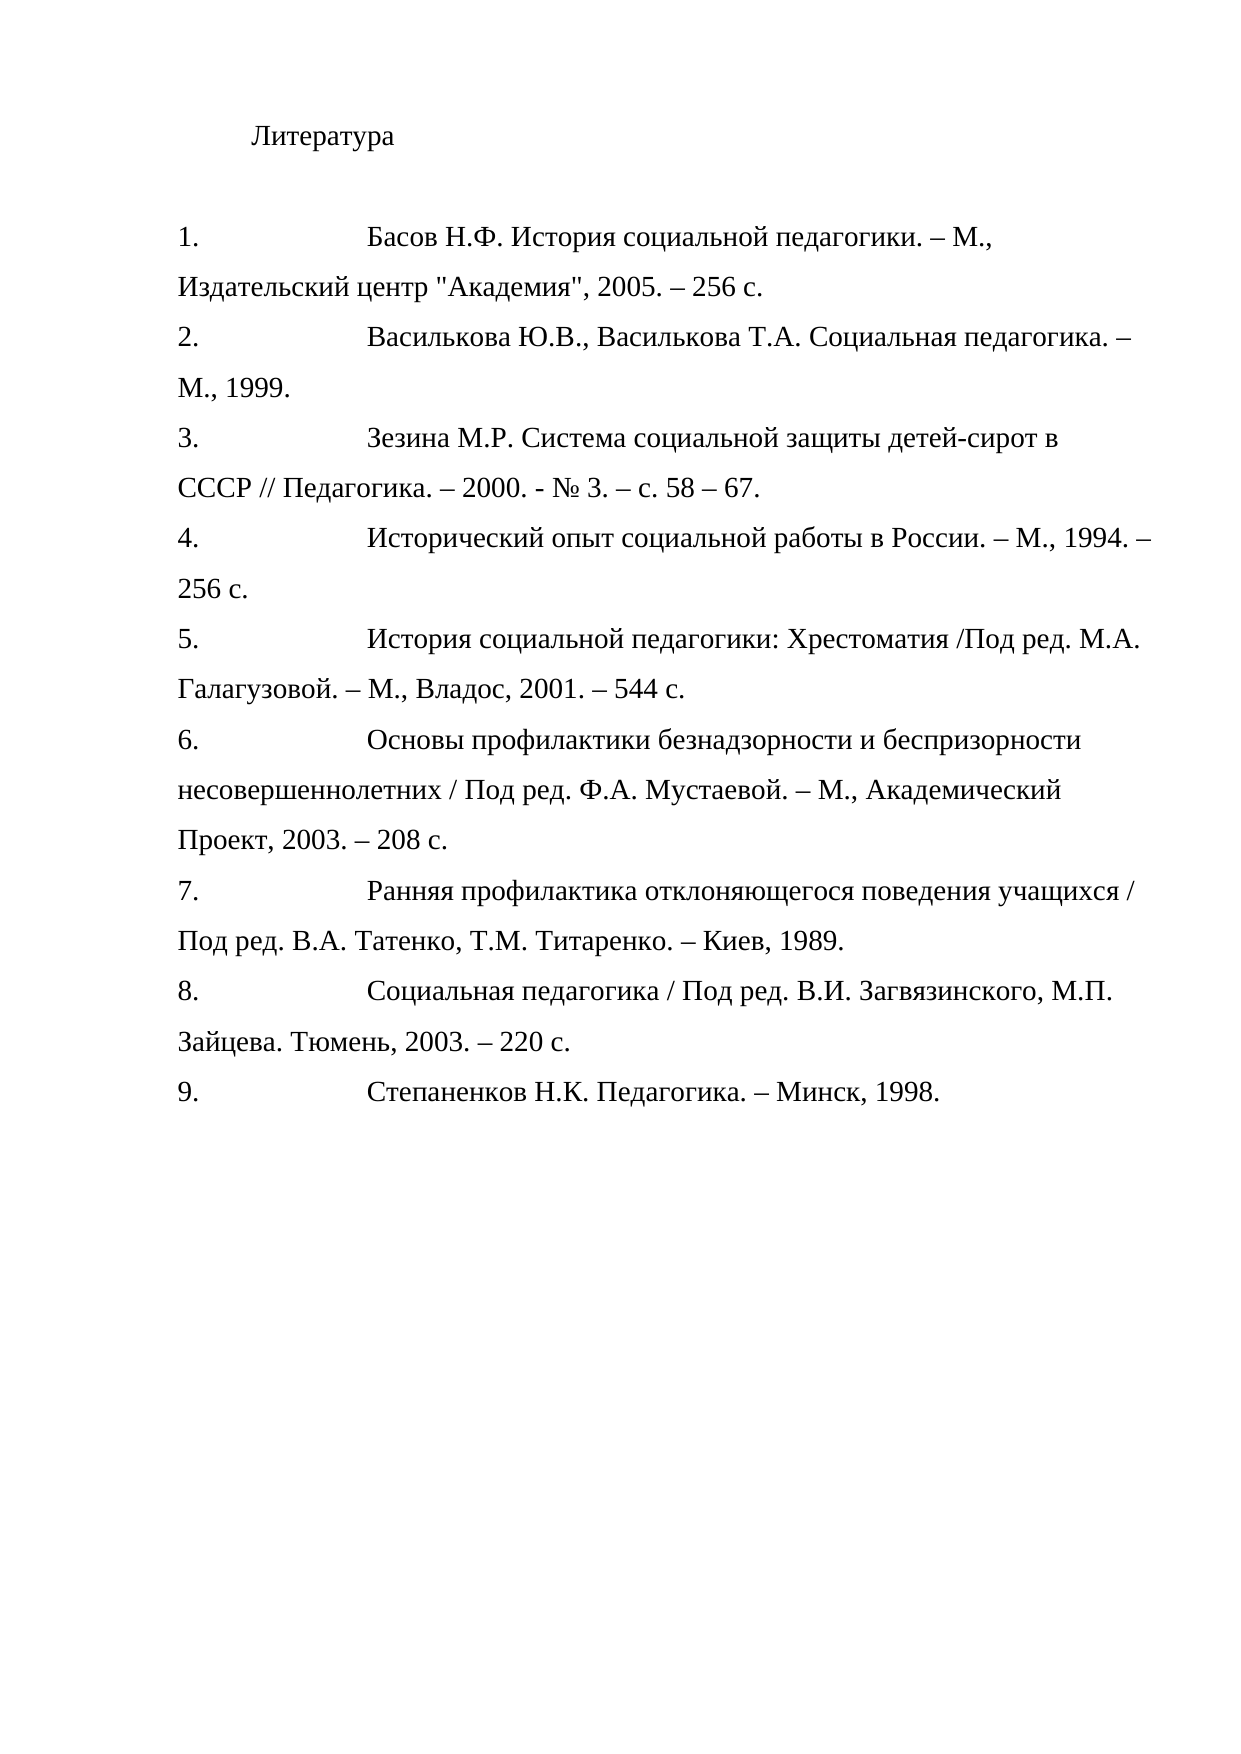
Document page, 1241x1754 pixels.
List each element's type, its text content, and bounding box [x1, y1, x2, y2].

list Басов Н.Ф. История социальной педагогики. – М., Издательский центр "Академия", 2005. – 256 с. [177, 219, 1152, 303]
list История социальной педагогики: Хрестоматия /Под ред. М.А. Галагузовой. – М., Владос, 2001. – 544 с. [177, 621, 1152, 705]
list Исторический опыт социальной работы в России. – М., 1994. – 256 с. [177, 521, 1152, 604]
subtitle Литература [177, 118, 1152, 152]
list Социальная педагогика / Под ред. В.И. Загвязинского, М.П. Зайцева. Тюмень, 2003. – 220 с. [177, 973, 1152, 1057]
list Ранняя профилактика отклоняющегося поведения учащихся / Под ред. В.А. Татенко, Т.М. Титаренко. – Киев, 1989. [177, 873, 1152, 957]
list Зезина М.Р. Система социальной защиты детей-сирот в СССР // Педагогика. – 2000. - № 3. – с. 58 – 67. [177, 420, 1152, 504]
list Степаненков Н.К. Педагогика. – Минск, 1998. [177, 1074, 1152, 1108]
list Основы профилактики безнадзорности и беспризорности несовершеннолетних / Под ред. Ф.А. Мустаевой. – М., Академический Проект, 2003. – 208 с. [177, 722, 1152, 856]
list Василькова Ю.В., Василькова Т.А. Социальная педагогика. – М., 1999. [177, 319, 1152, 403]
